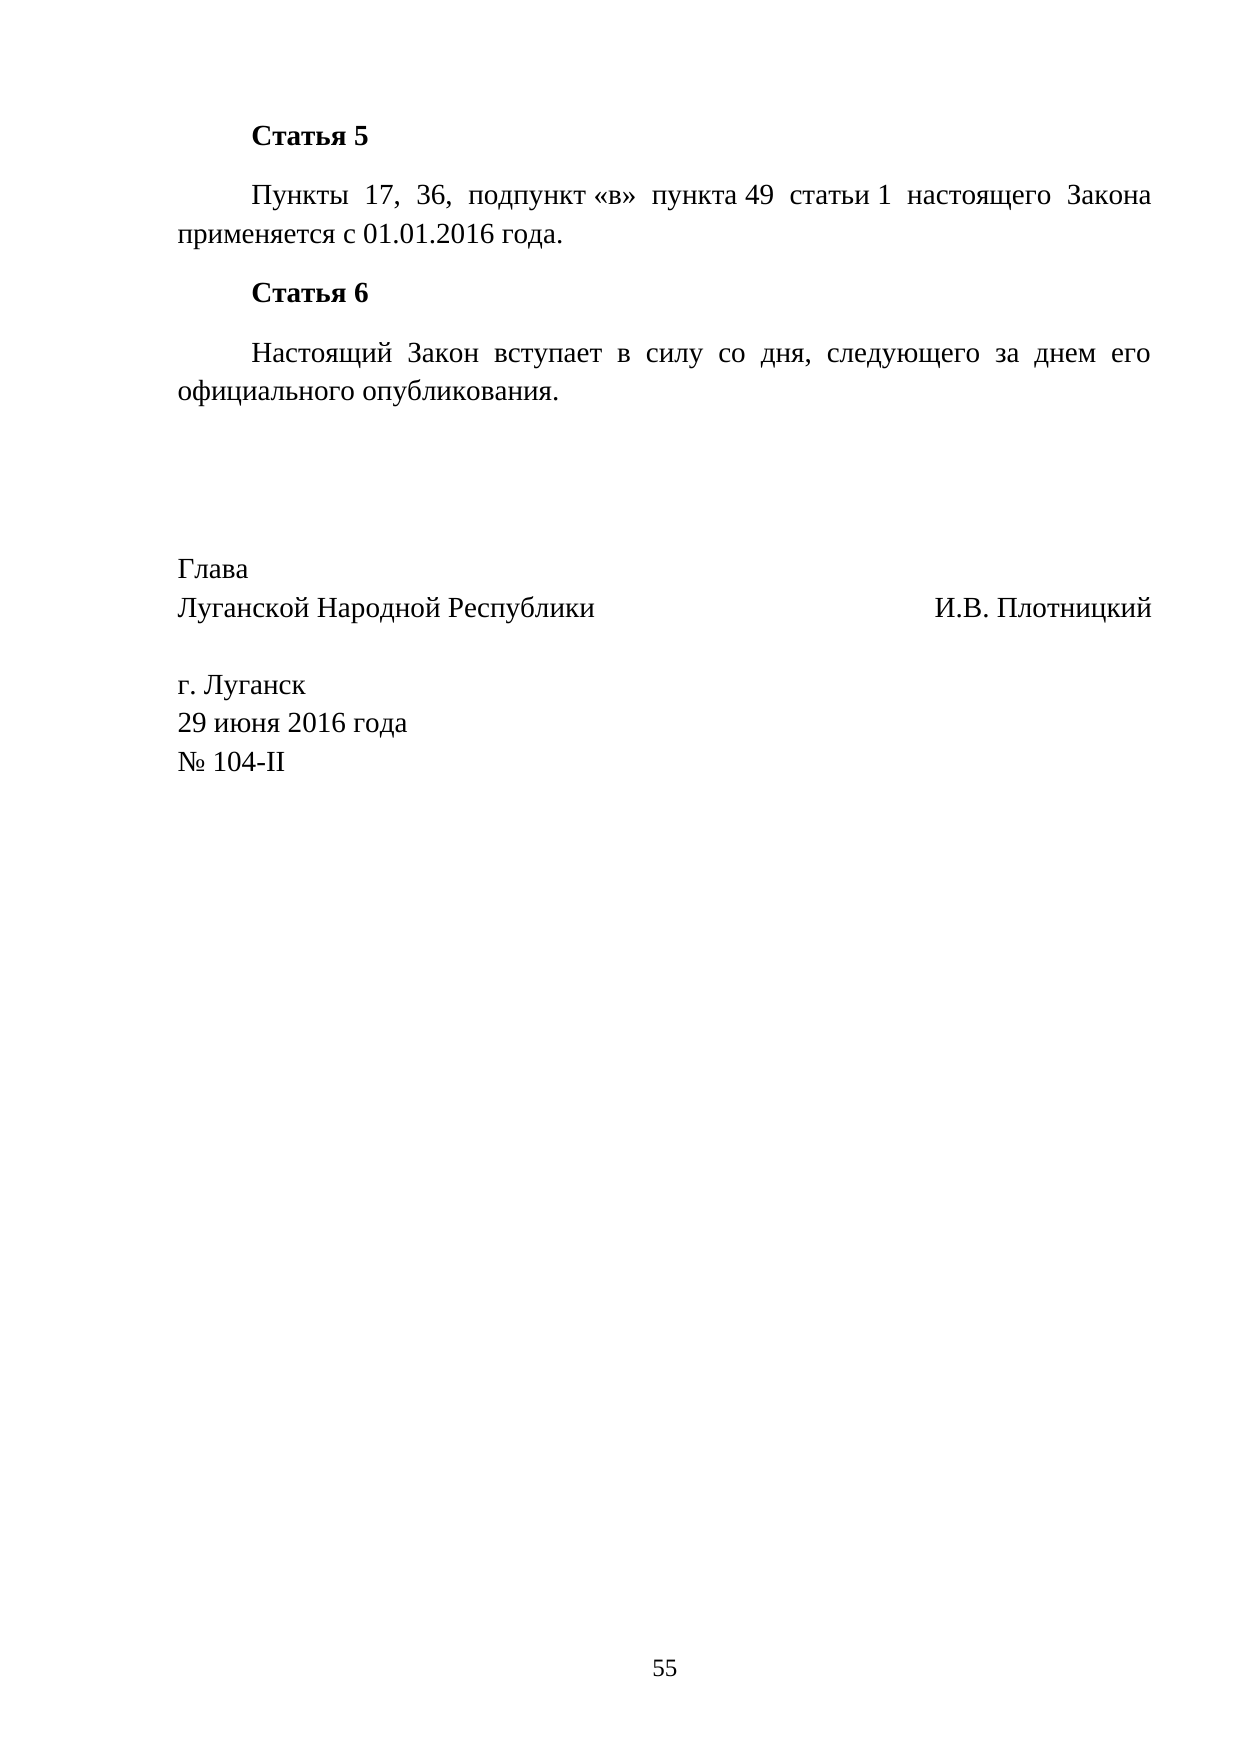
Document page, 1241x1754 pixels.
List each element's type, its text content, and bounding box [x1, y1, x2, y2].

text г. Луганск [177, 667, 1152, 701]
text Глава [177, 551, 1152, 585]
text Пункты 17, 36, подпункт «в» пункта 49 статьи 1 настоящего Закона применяется с 01.01.2016 года. [177, 177, 1152, 249]
text Настоящий Закон вступает в силу со дня, следующего за днем его официального опубликования. [177, 335, 1152, 407]
text № 104-II [177, 744, 1152, 778]
subtitle Статья 6 [177, 275, 1152, 309]
text 29 июня 2016 года [177, 706, 1152, 739]
text Луганской Народной Республики И.В. Плотницкий [177, 590, 1152, 623]
subtitle Статья 5 [177, 118, 1152, 152]
